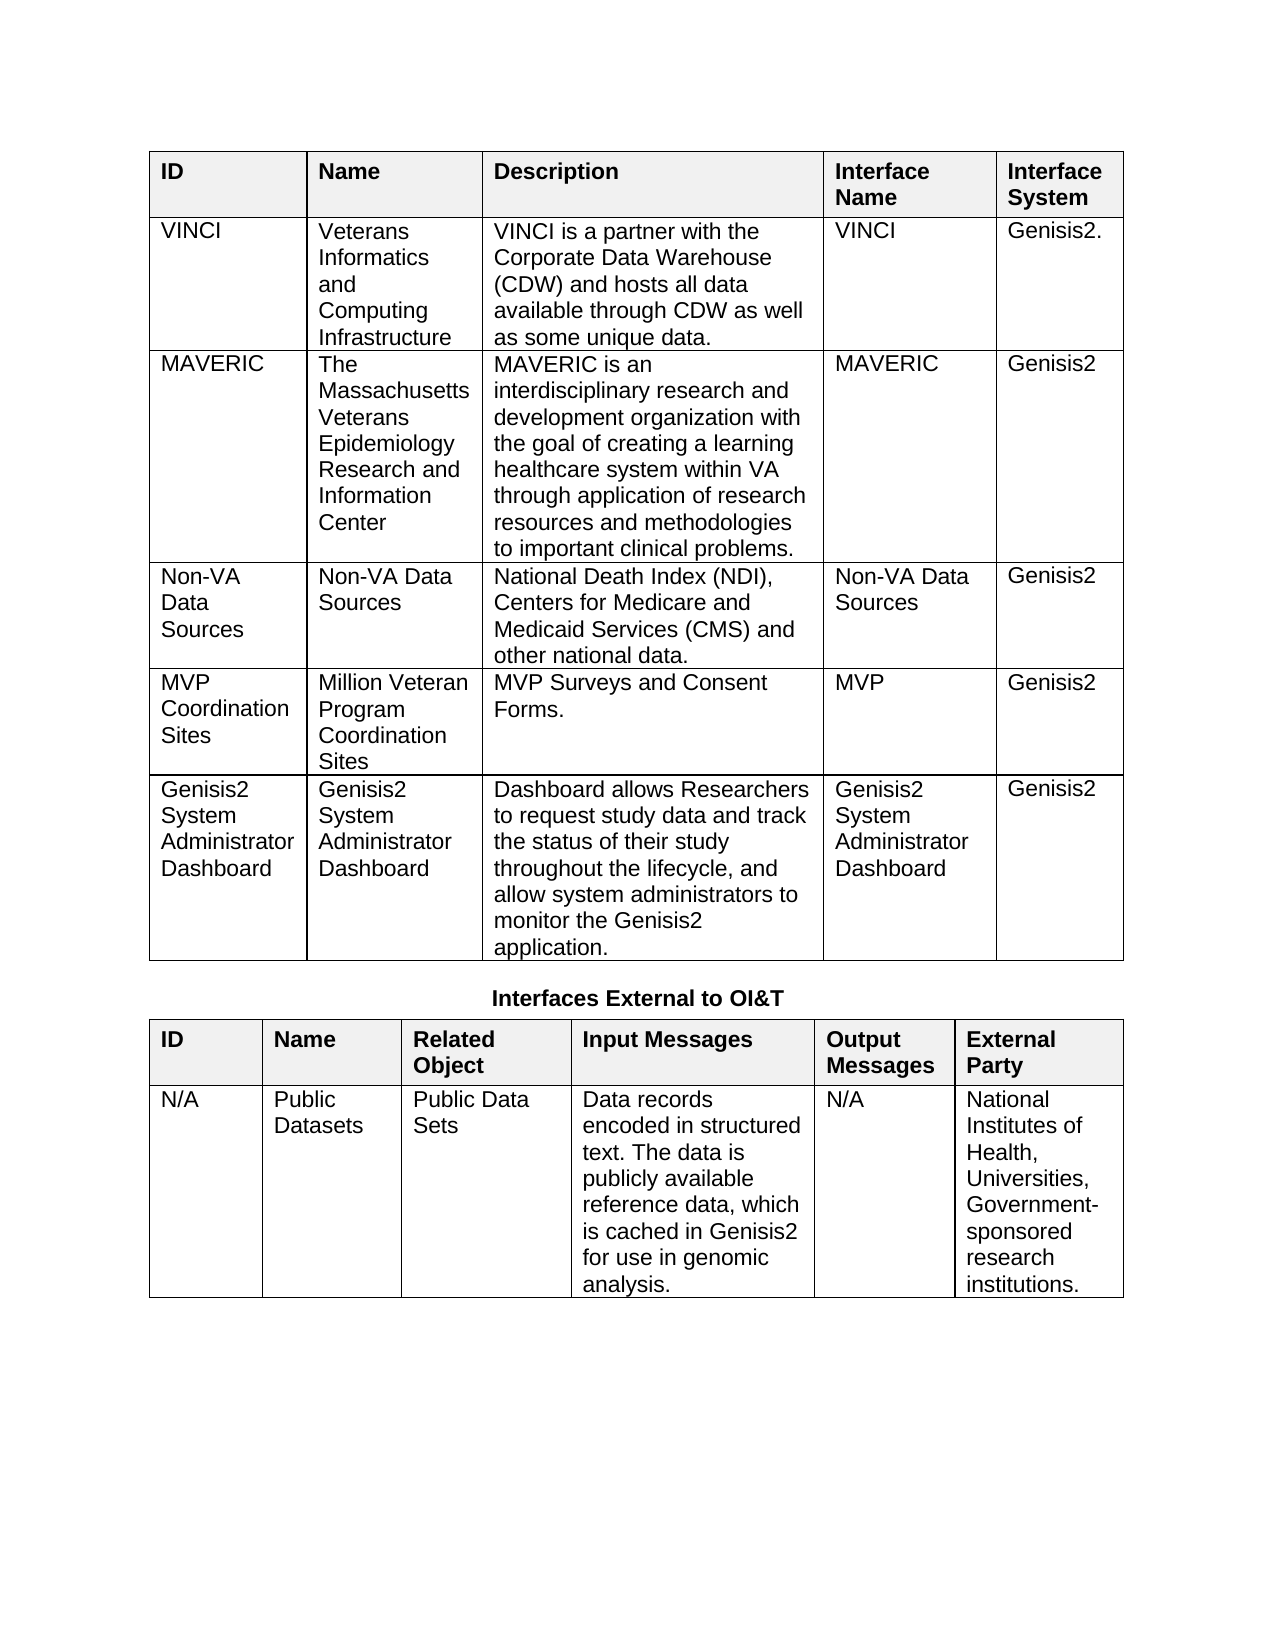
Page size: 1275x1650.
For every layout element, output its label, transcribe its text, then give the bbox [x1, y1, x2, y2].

table_cell Non-VA Data Sources [824, 563, 996, 668]
table_cell Genisis2 [997, 351, 1123, 562]
table_cell Genisis2 System Administrator Dashboard [824, 776, 996, 960]
table_cell Genisis2 System Administrator Dashboard [150, 776, 306, 960]
table_cell MAVERIC is an interdisciplinary research and development organization with the goal of creating a learning healthcare system within VA through application of research resources and methodologies to important clinical problems. [483, 351, 823, 562]
table_cell MVP [824, 669, 996, 774]
table_cell Non-VA Data Sources [308, 563, 482, 668]
table_cell Genisis2 [997, 563, 1123, 668]
table_header ID [150, 152, 306, 217]
table_cell Genisis2 System Administrator Dashboard [308, 776, 482, 960]
table_cell N/A [815, 1086, 954, 1297]
table_cell National Institutes of Health, Universities, Government- sponsored research institutions. [956, 1086, 1123, 1297]
table_cell VINCI [150, 218, 306, 349]
table_header Output Messages [815, 1020, 954, 1085]
table_cell The Massachusetts Veterans Epidemiology Research and Information Center [308, 351, 482, 562]
table_cell VINCI [824, 218, 996, 349]
table_cell Genisis2 [997, 776, 1123, 960]
table_header Interface System [997, 152, 1123, 217]
table_cell Dashboard allows Researchers to request study data and track the status of their study throughout the lifecycle, and allow system administrators to monitor the Genisis2 application. [483, 776, 823, 960]
table_header ID [150, 1020, 262, 1085]
table_cell Public Datasets [263, 1086, 401, 1297]
table_header Name [308, 152, 482, 217]
table_header Description [483, 152, 823, 217]
table_cell MVP Coordination Sites [150, 669, 306, 774]
table_cell Non-VA Data Sources [150, 563, 306, 668]
table_cell VINCI is a partner with the Corporate Data Warehouse (CDW) and hosts all data available through CDW as well as some unique data. [483, 218, 823, 349]
table_cell National Death Index (NDI), Centers for Medicare and Medicaid Services (CMS) and other national data. [483, 563, 823, 668]
table_header External Party [956, 1020, 1123, 1085]
table_cell Genisis2 [997, 669, 1123, 774]
table_cell Public Data Sets [402, 1086, 571, 1297]
table_header Name [263, 1020, 401, 1085]
text Interfaces External to OI&T [374, 985, 902, 1012]
table_cell Million Veteran Program Coordination Sites [308, 669, 482, 774]
table_header Interface Name [824, 152, 996, 217]
table_header Related Object [402, 1020, 571, 1085]
table_header Input Messages [572, 1020, 814, 1085]
table_cell MAVERIC [824, 351, 996, 562]
table_cell Data records encoded in structured text. The data is publicly available reference data, which is cached in Genisis2 for use in genomic analysis. [572, 1086, 814, 1297]
table_cell MVP Surveys and Consent Forms. [483, 669, 823, 774]
table_cell N/A [150, 1086, 262, 1297]
table_cell MAVERIC [150, 351, 306, 562]
table_cell Veterans Informatics and Computing Infrastructure [308, 218, 482, 349]
table_cell Genisis2. [997, 218, 1123, 349]
